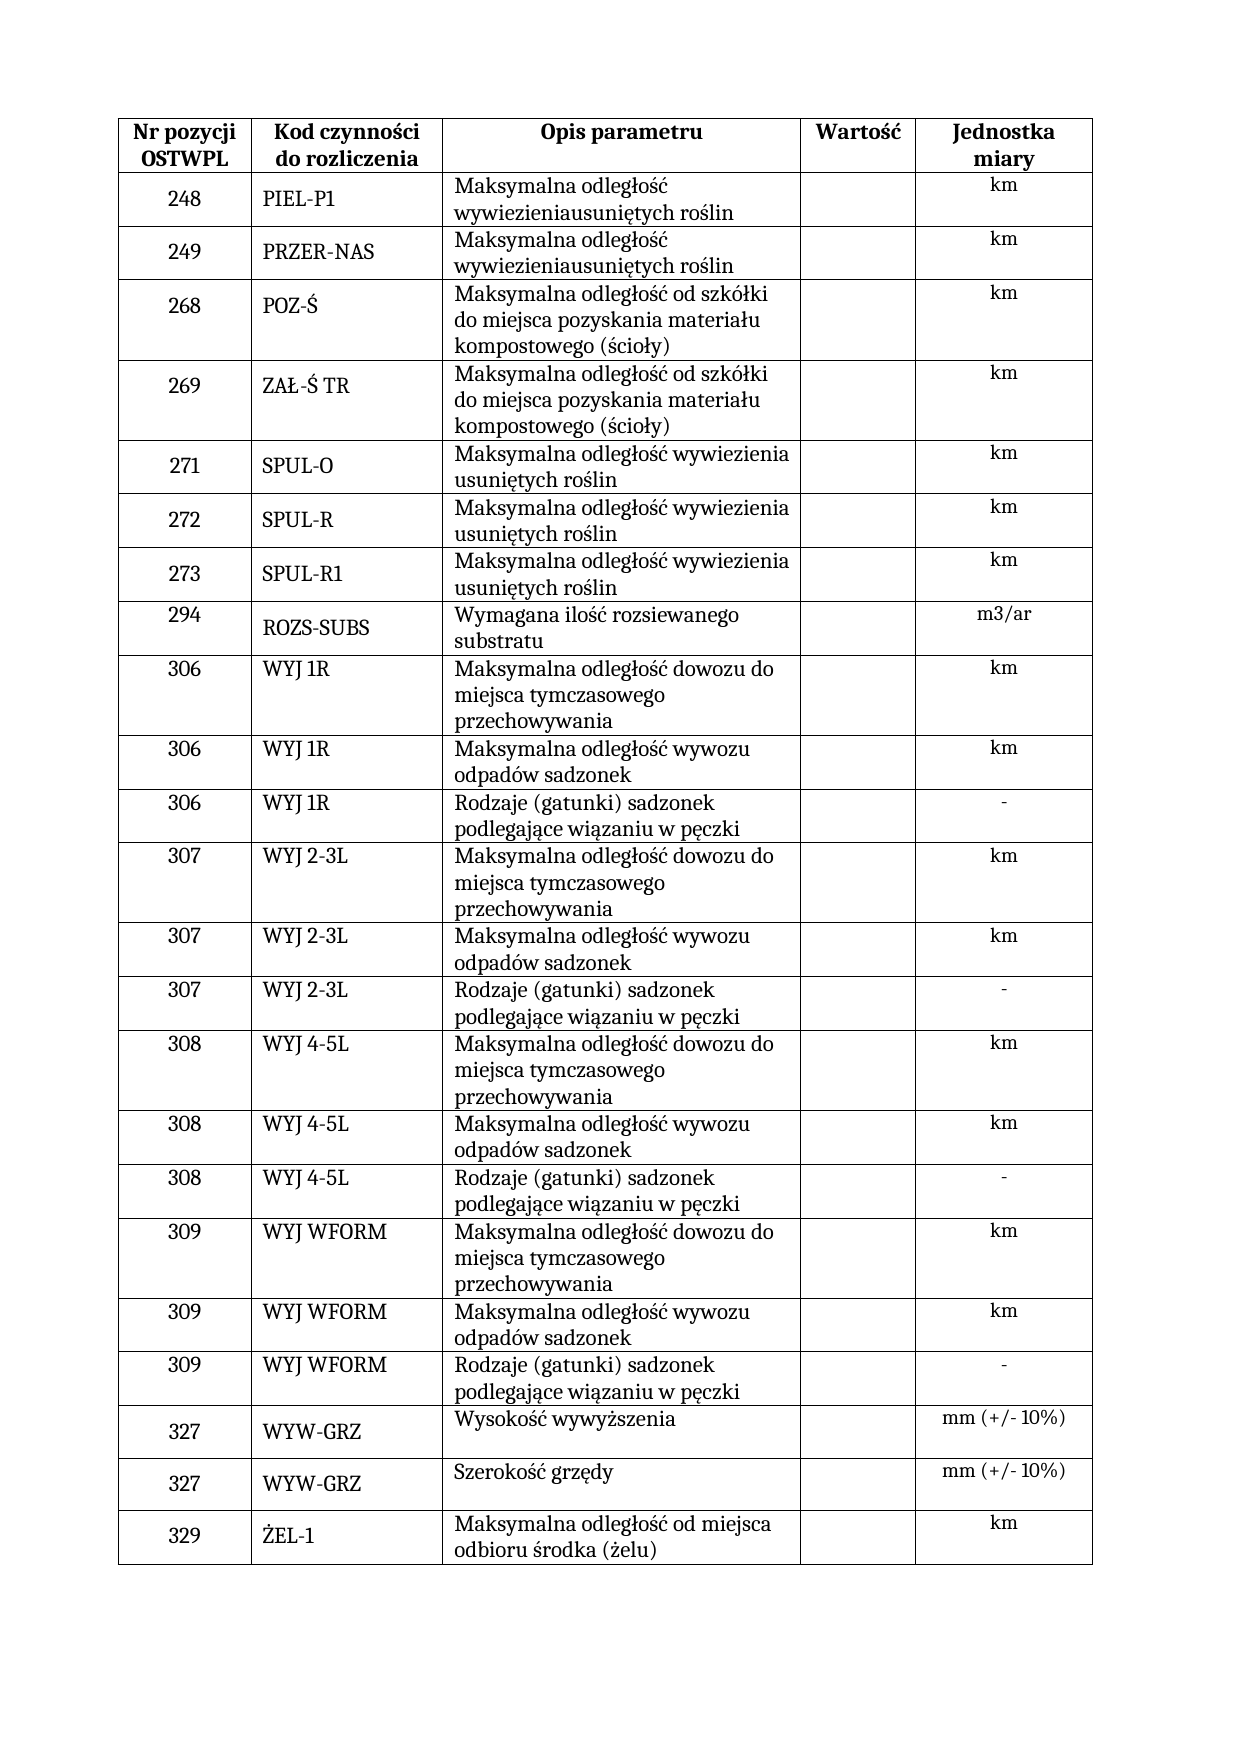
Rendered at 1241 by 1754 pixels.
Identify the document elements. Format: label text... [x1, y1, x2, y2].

table_cell [801, 548, 915, 601]
table_header Jednostka miary [916, 119, 1092, 172]
table_cell 327 [119, 1406, 251, 1457]
table_cell Wymagana ilość rozsiewanego substratu [443, 602, 800, 654]
table_header Kod czynności do rozliczenia [252, 119, 442, 172]
table_cell km [916, 441, 1092, 493]
table_cell [801, 441, 915, 493]
table_cell - [916, 790, 1092, 842]
table_cell Maksymalna odległość wywozu odpadów sadzonek [443, 923, 800, 976]
table_cell ZAŁ-Ś TR [252, 361, 442, 439]
table_cell [801, 736, 915, 788]
table_cell [801, 1299, 915, 1351]
table_cell 273 [119, 548, 251, 601]
table_cell [801, 656, 915, 735]
table_cell 272 [119, 494, 251, 547]
table_cell 327 [119, 1459, 251, 1510]
table_cell 309 [119, 1352, 251, 1405]
table_cell WYJ WFORM [252, 1219, 442, 1297]
table_cell [801, 923, 915, 976]
table_cell Maksymalna odległość wywozu odpadów sadzonek [443, 1111, 800, 1164]
table_cell km [916, 1111, 1092, 1164]
table_cell km [916, 1299, 1092, 1351]
table_cell km [916, 173, 1092, 226]
table_cell WYJ 1R [252, 736, 442, 788]
table_cell km [916, 280, 1092, 359]
table_cell - [916, 1352, 1092, 1405]
table_cell 306 [119, 736, 251, 788]
table_cell Maksymalna odległość wywiezienia usuniętych roślin [443, 548, 800, 601]
table_header Opis parametru [443, 119, 800, 172]
table_cell Rodzaje (gatunki) sadzonek podlegające wiązaniu w pęczki [443, 977, 800, 1030]
table_cell [801, 280, 915, 359]
table_cell Rodzaje (gatunki) sadzonek podlegające wiązaniu w pęczki [443, 1352, 800, 1405]
table_cell WYJ 4-5L [252, 1111, 442, 1164]
table_cell WYW-GRZ [252, 1459, 442, 1510]
table_cell WYJ 4-5L [252, 1165, 442, 1217]
table_cell Maksymalna odległość wywiezienia usuniętych roślin [443, 494, 800, 547]
table_cell 248 [119, 173, 251, 226]
table_cell WYJ 2-3L [252, 977, 442, 1030]
table_cell 309 [119, 1299, 251, 1351]
table_cell [801, 602, 915, 654]
table_cell km [916, 923, 1092, 976]
table_cell - [916, 1165, 1092, 1217]
table_cell km [916, 656, 1092, 735]
table_cell 269 [119, 361, 251, 439]
table_cell 308 [119, 1031, 251, 1110]
table_cell [801, 1165, 915, 1217]
table_cell PRZER-NAS [252, 227, 442, 279]
table_cell [801, 227, 915, 279]
table_cell km [916, 1031, 1092, 1110]
table_cell [801, 494, 915, 547]
table_cell [801, 1111, 915, 1164]
table_cell 271 [119, 441, 251, 493]
table_cell ŻEL-1 [252, 1511, 442, 1563]
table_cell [443, 173, 800, 226]
table_cell [801, 173, 915, 226]
table_cell SPUL-R [252, 494, 442, 547]
table_cell Maksymalna odległość wywozu odpadów sadzonek [443, 1299, 800, 1351]
table_cell Szerokość grzędy [443, 1459, 800, 1510]
table_cell Maksymalna odległość od szkółki do miejsca pozyskania materiału kompostowego (ścioły) [443, 361, 800, 439]
table_cell mm (+/- 10%) [916, 1459, 1092, 1510]
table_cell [443, 227, 800, 279]
table_cell km [916, 494, 1092, 547]
table_cell m3/ar [916, 602, 1092, 654]
table_cell km [916, 843, 1092, 922]
table_cell Maksymalna odległość wywiezienia usuniętych roślin [443, 441, 800, 493]
table_cell Maksymalna odległość dowozu do miejsca tymczasowego przechowywania [443, 1031, 800, 1110]
table_cell 309 [119, 1219, 251, 1297]
table_cell ROZS-SUBS [252, 602, 442, 654]
table_cell 307 [119, 923, 251, 976]
table_header Wartość [801, 119, 915, 172]
table_cell [801, 977, 915, 1030]
table_cell Maksymalna odległość od szkółki do miejsca pozyskania materiału kompostowego (ścioły) [443, 280, 800, 359]
table_cell [801, 1352, 915, 1405]
table_cell 249 [119, 227, 251, 279]
table_cell [801, 1511, 915, 1563]
table_cell [801, 1459, 915, 1510]
table_cell 268 [119, 280, 251, 359]
table_cell [801, 790, 915, 842]
table_cell Maksymalna odległość dowozu do miejsca tymczasowego przechowywania [443, 843, 800, 922]
table_cell Wysokość wywyższenia [443, 1406, 800, 1457]
table_cell 308 [119, 1111, 251, 1164]
table_cell WYJ 1R [252, 656, 442, 735]
table_cell km [916, 1511, 1092, 1563]
table_cell 294 [119, 602, 251, 654]
table_cell WYJ 2-3L [252, 923, 442, 976]
table_cell 308 [119, 1165, 251, 1217]
table_cell Rodzaje (gatunki) sadzonek podlegające wiązaniu w pęczki [443, 1165, 800, 1217]
table_cell km [916, 361, 1092, 439]
table_cell [801, 843, 915, 922]
table_cell 306 [119, 790, 251, 842]
table_cell [801, 1406, 915, 1457]
table_cell [801, 1031, 915, 1110]
table_cell SPUL-O [252, 441, 442, 493]
table_cell POZ-Ś [252, 280, 442, 359]
table_cell 307 [119, 843, 251, 922]
table_cell km [916, 736, 1092, 788]
table_cell km [916, 227, 1092, 279]
table_cell - [916, 977, 1092, 1030]
table_cell [801, 1219, 915, 1297]
table_cell WYJ WFORM [252, 1352, 442, 1405]
table_cell WYJ 1R [252, 790, 442, 842]
table_cell 329 [119, 1511, 251, 1563]
table_cell Maksymalna odległość od miejsca odbioru środka (żelu) [443, 1511, 800, 1563]
table_cell mm (+/- 10%) [916, 1406, 1092, 1457]
table_cell WYJ WFORM [252, 1299, 442, 1351]
table_cell km [916, 1219, 1092, 1297]
table_cell Maksymalna odległość dowozu do miejsca tymczasowego przechowywania [443, 656, 800, 735]
table_cell Rodzaje (gatunki) sadzonek podlegające wiązaniu w pęczki [443, 790, 800, 842]
table_cell 306 [119, 656, 251, 735]
table_cell PIEL-P1 [252, 173, 442, 226]
table_cell Maksymalna odległość wywozu odpadów sadzonek [443, 736, 800, 788]
table_cell WYJ 2-3L [252, 843, 442, 922]
table_cell Maksymalna odległość dowozu do miejsca tymczasowego przechowywania [443, 1219, 800, 1297]
table_cell km [916, 548, 1092, 601]
table_cell WYJ 4-5L [252, 1031, 442, 1110]
table_header Nr pozycji OSTWPL [119, 119, 251, 172]
table_cell WYW-GRZ [252, 1406, 442, 1457]
table_cell SPUL-R1 [252, 548, 442, 601]
table_cell [801, 361, 915, 439]
table_cell 307 [119, 977, 251, 1030]
